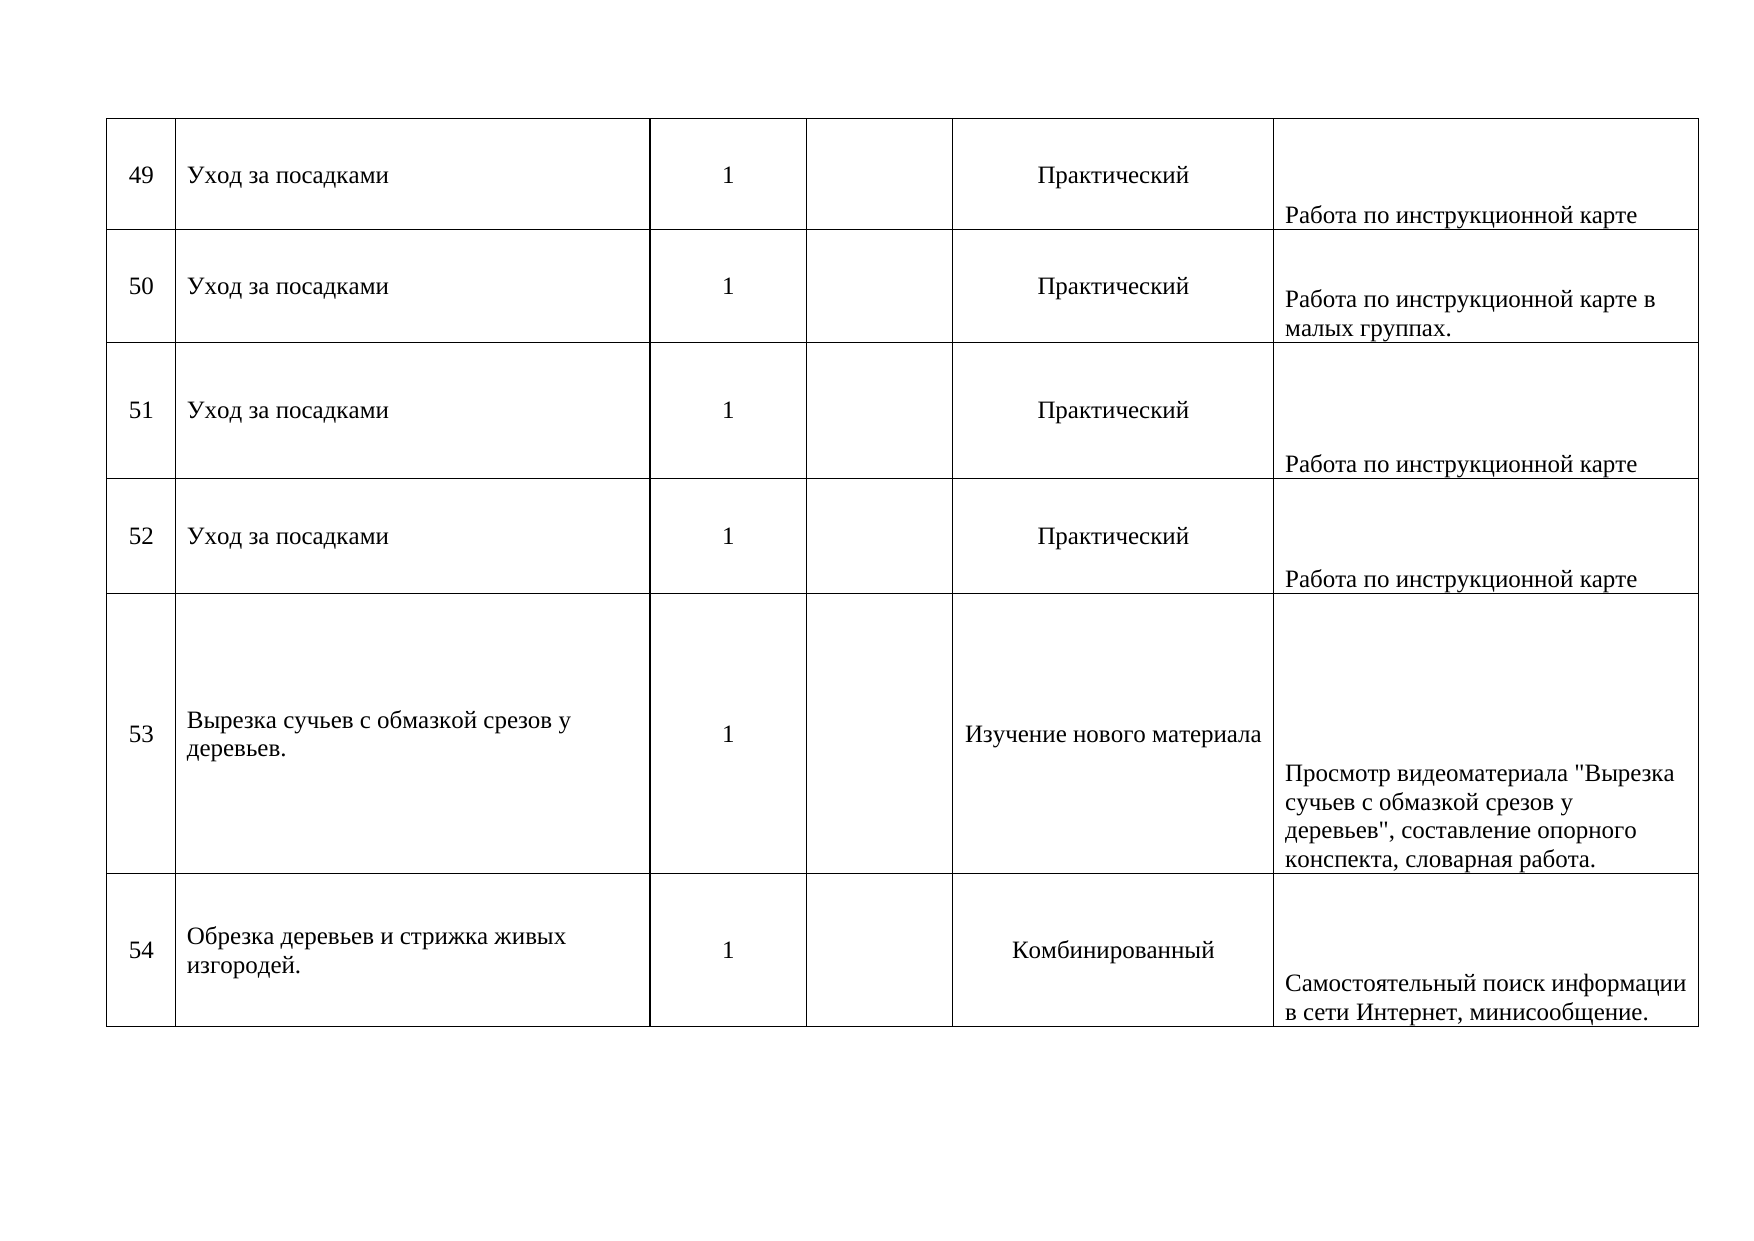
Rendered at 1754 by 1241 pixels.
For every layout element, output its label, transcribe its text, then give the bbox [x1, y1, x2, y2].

table_cell 1 [651, 119, 806, 229]
table_cell Практический [953, 230, 1273, 342]
table_cell Практический [953, 479, 1273, 593]
table_cell 53 [107, 594, 175, 873]
table_cell [807, 343, 952, 477]
table_cell Уход за посадками [176, 230, 649, 342]
table_cell [807, 874, 952, 1026]
table_cell 49 [107, 119, 175, 229]
table_cell Уход за посадками [176, 343, 649, 477]
table_cell Практический [953, 343, 1273, 477]
table_cell Просмотр видеоматериала "Вырезка сучьев с обмазкой срезов у деревьев", составление опорного конспекта, словарная работа. [1274, 594, 1698, 873]
table_cell 51 [107, 343, 175, 477]
table_cell Работа по инструкционной карте [1274, 479, 1698, 593]
table_cell 52 [107, 479, 175, 593]
table_cell Уход за посадками [176, 479, 649, 593]
table_cell Практический [953, 119, 1273, 229]
table_cell Обрезка деревьев и стрижка живых изгородей. [176, 874, 649, 1026]
table_cell [807, 119, 952, 229]
table_cell Изучение нового материала [953, 594, 1273, 873]
table_cell [807, 479, 952, 593]
table_cell Вырезка сучьев с обмазкой срезов у деревьев. [176, 594, 649, 873]
table_cell 50 [107, 230, 175, 342]
table_cell [807, 594, 952, 873]
table_cell 1 [651, 594, 806, 873]
table_cell 1 [651, 343, 806, 477]
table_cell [1274, 119, 1698, 229]
table_cell Работа по инструкционной карте в малых группах. [1274, 230, 1698, 342]
table_cell Уход за посадками [176, 119, 649, 229]
table_cell Работа по инструкционной карте [1274, 343, 1698, 477]
table_cell 1 [651, 479, 806, 593]
table_cell Комбинированный [953, 874, 1273, 1026]
table_cell [807, 230, 952, 342]
table_cell Самостоятельный поиск информации в сети Интернет, минисообщение. [1274, 874, 1698, 1026]
table_cell 54 [107, 874, 175, 1026]
table_cell 1 [651, 230, 806, 342]
table_cell 1 [651, 874, 806, 1026]
